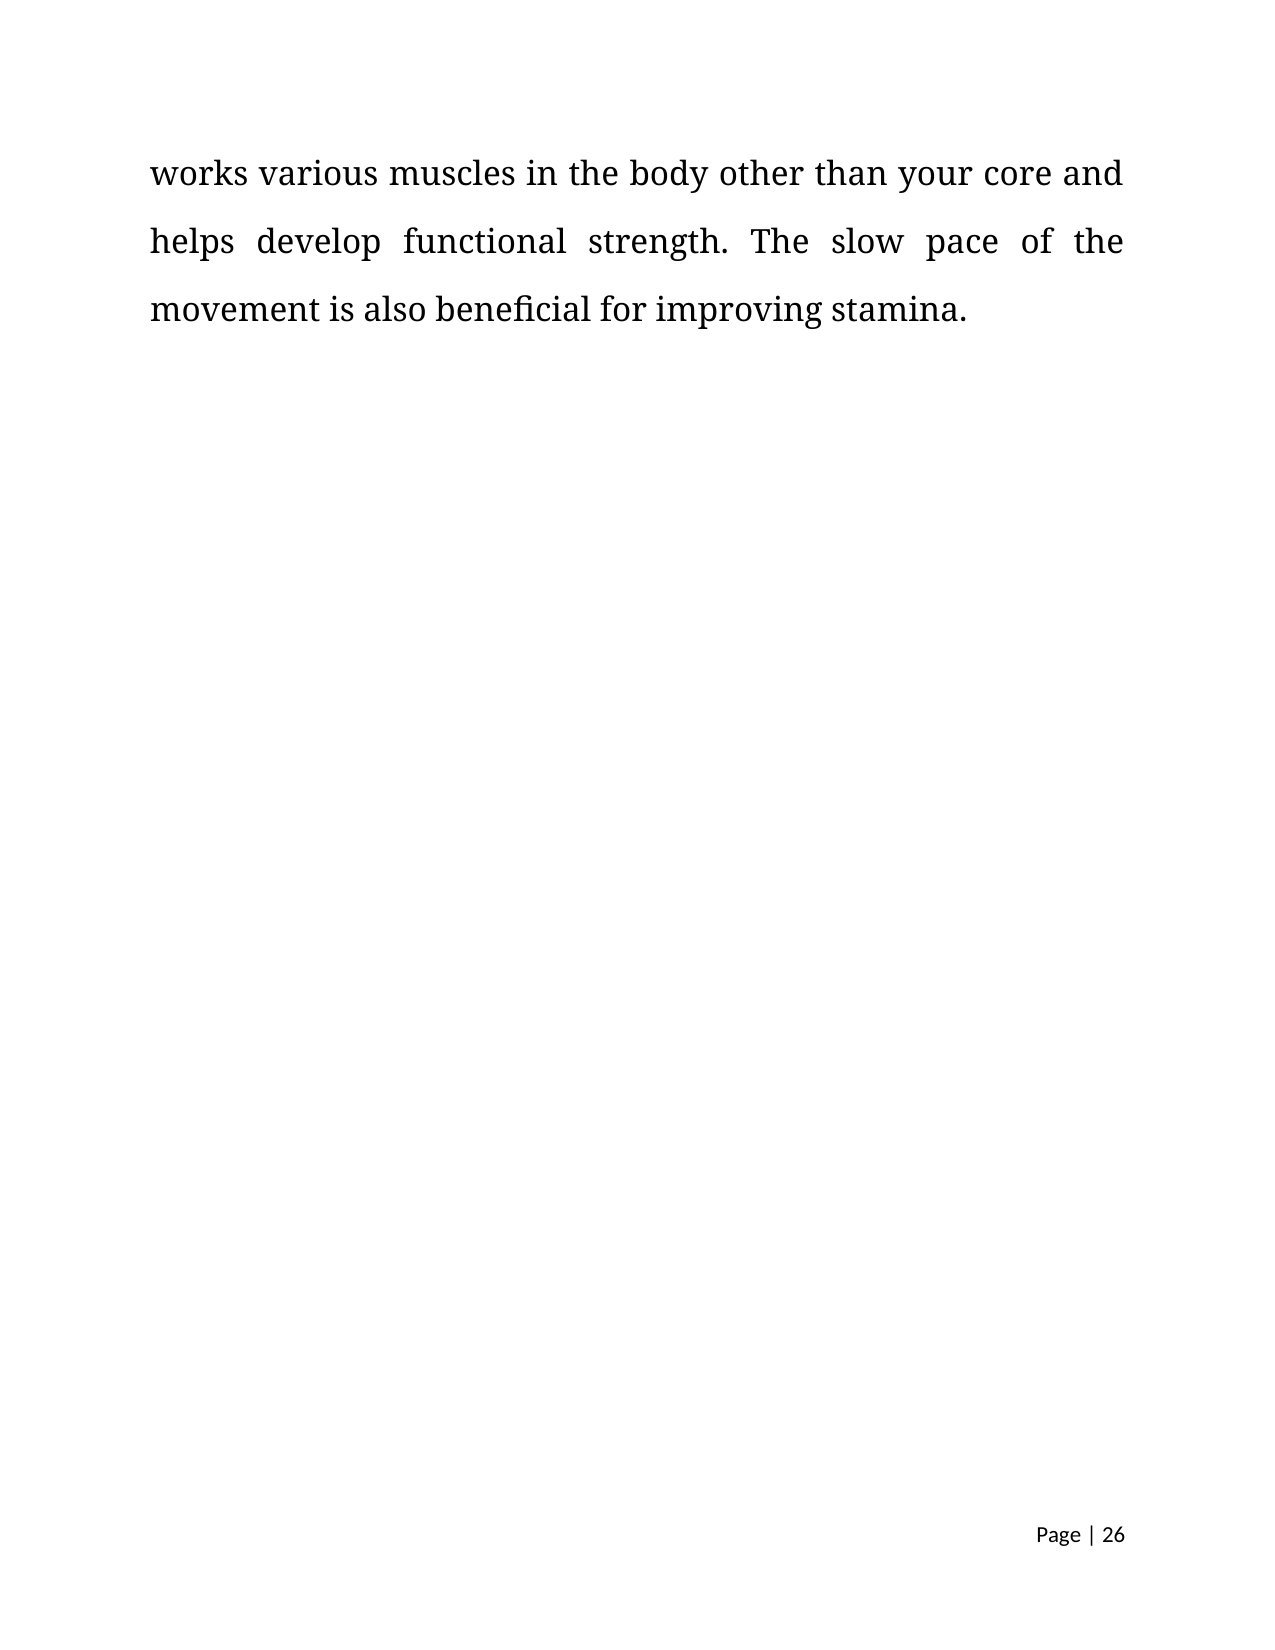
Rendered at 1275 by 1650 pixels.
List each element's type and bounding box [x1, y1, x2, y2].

text [150, 150, 1125, 332]
